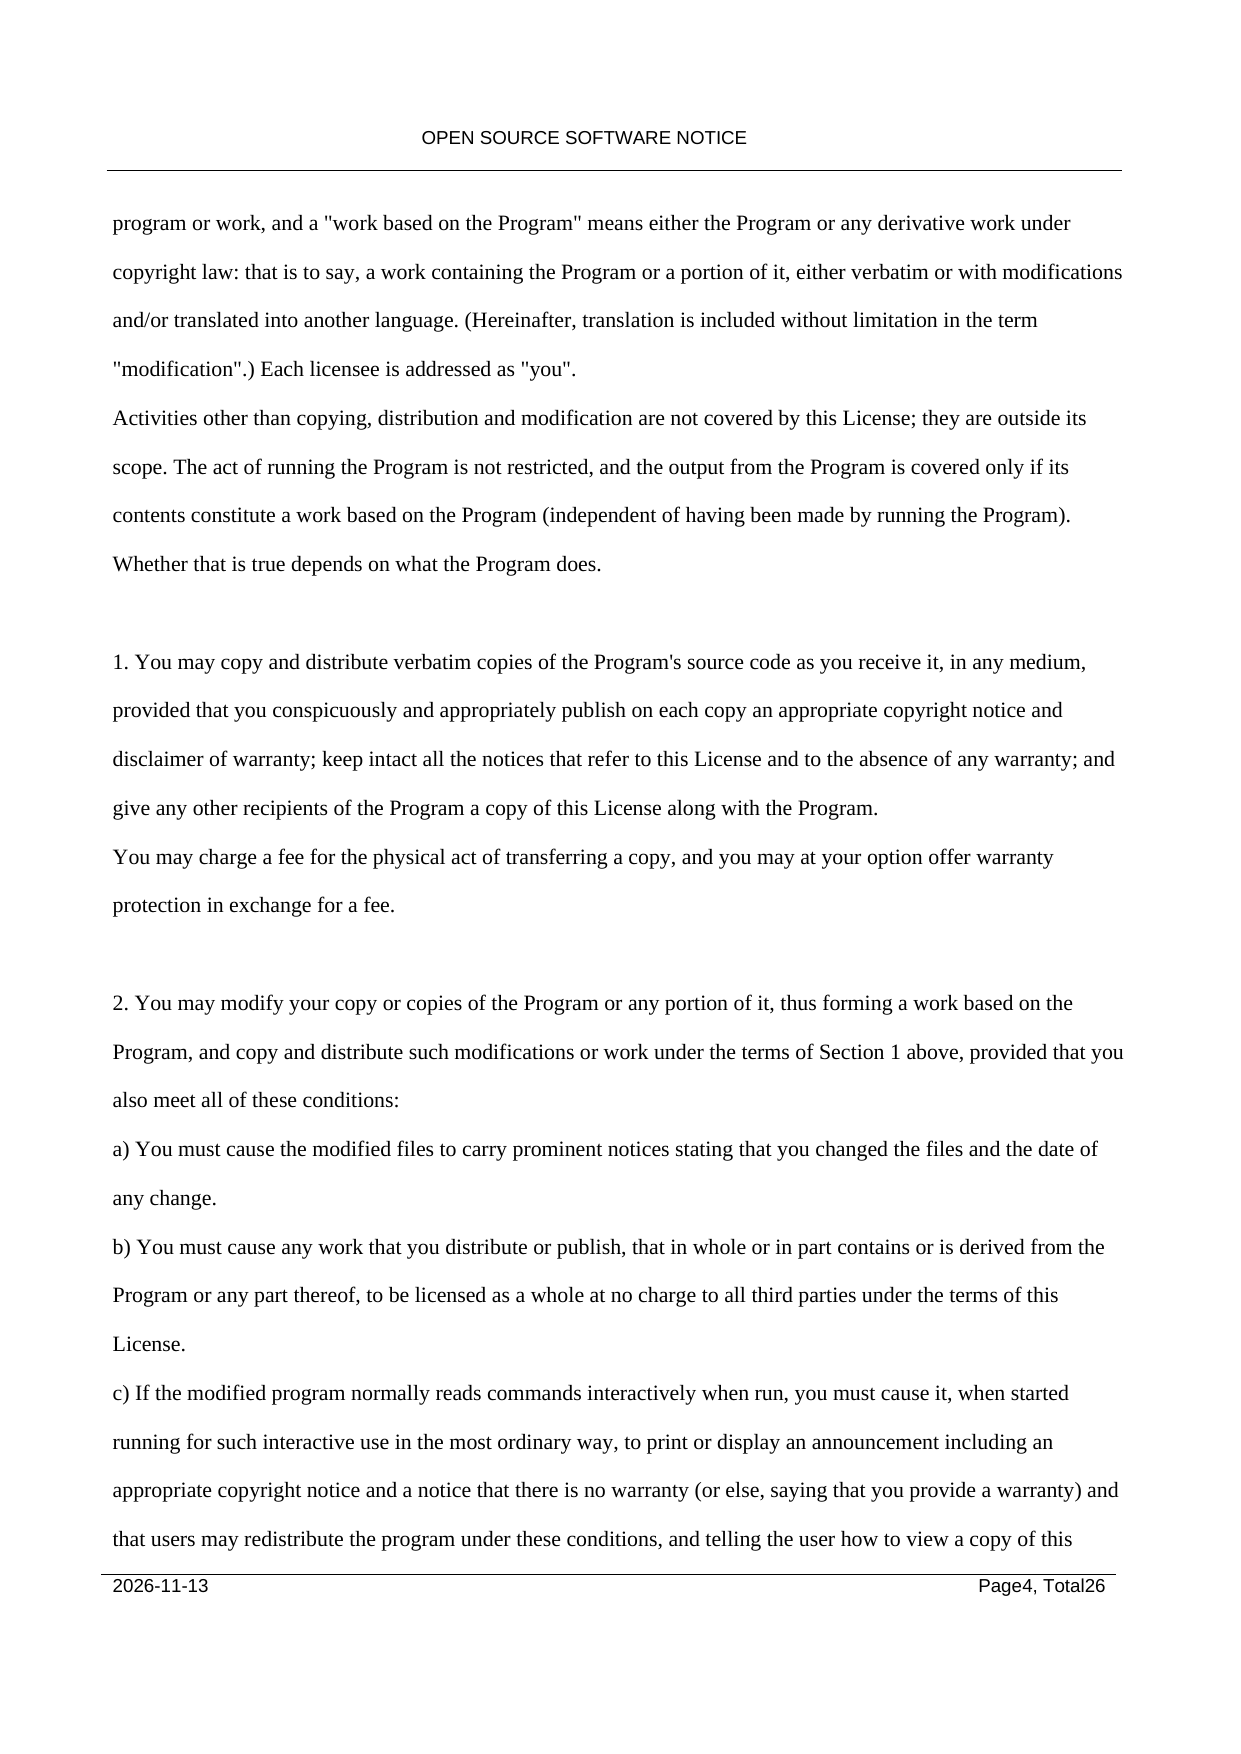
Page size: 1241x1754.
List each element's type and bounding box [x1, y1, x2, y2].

text [112, 206, 1128, 1555]
